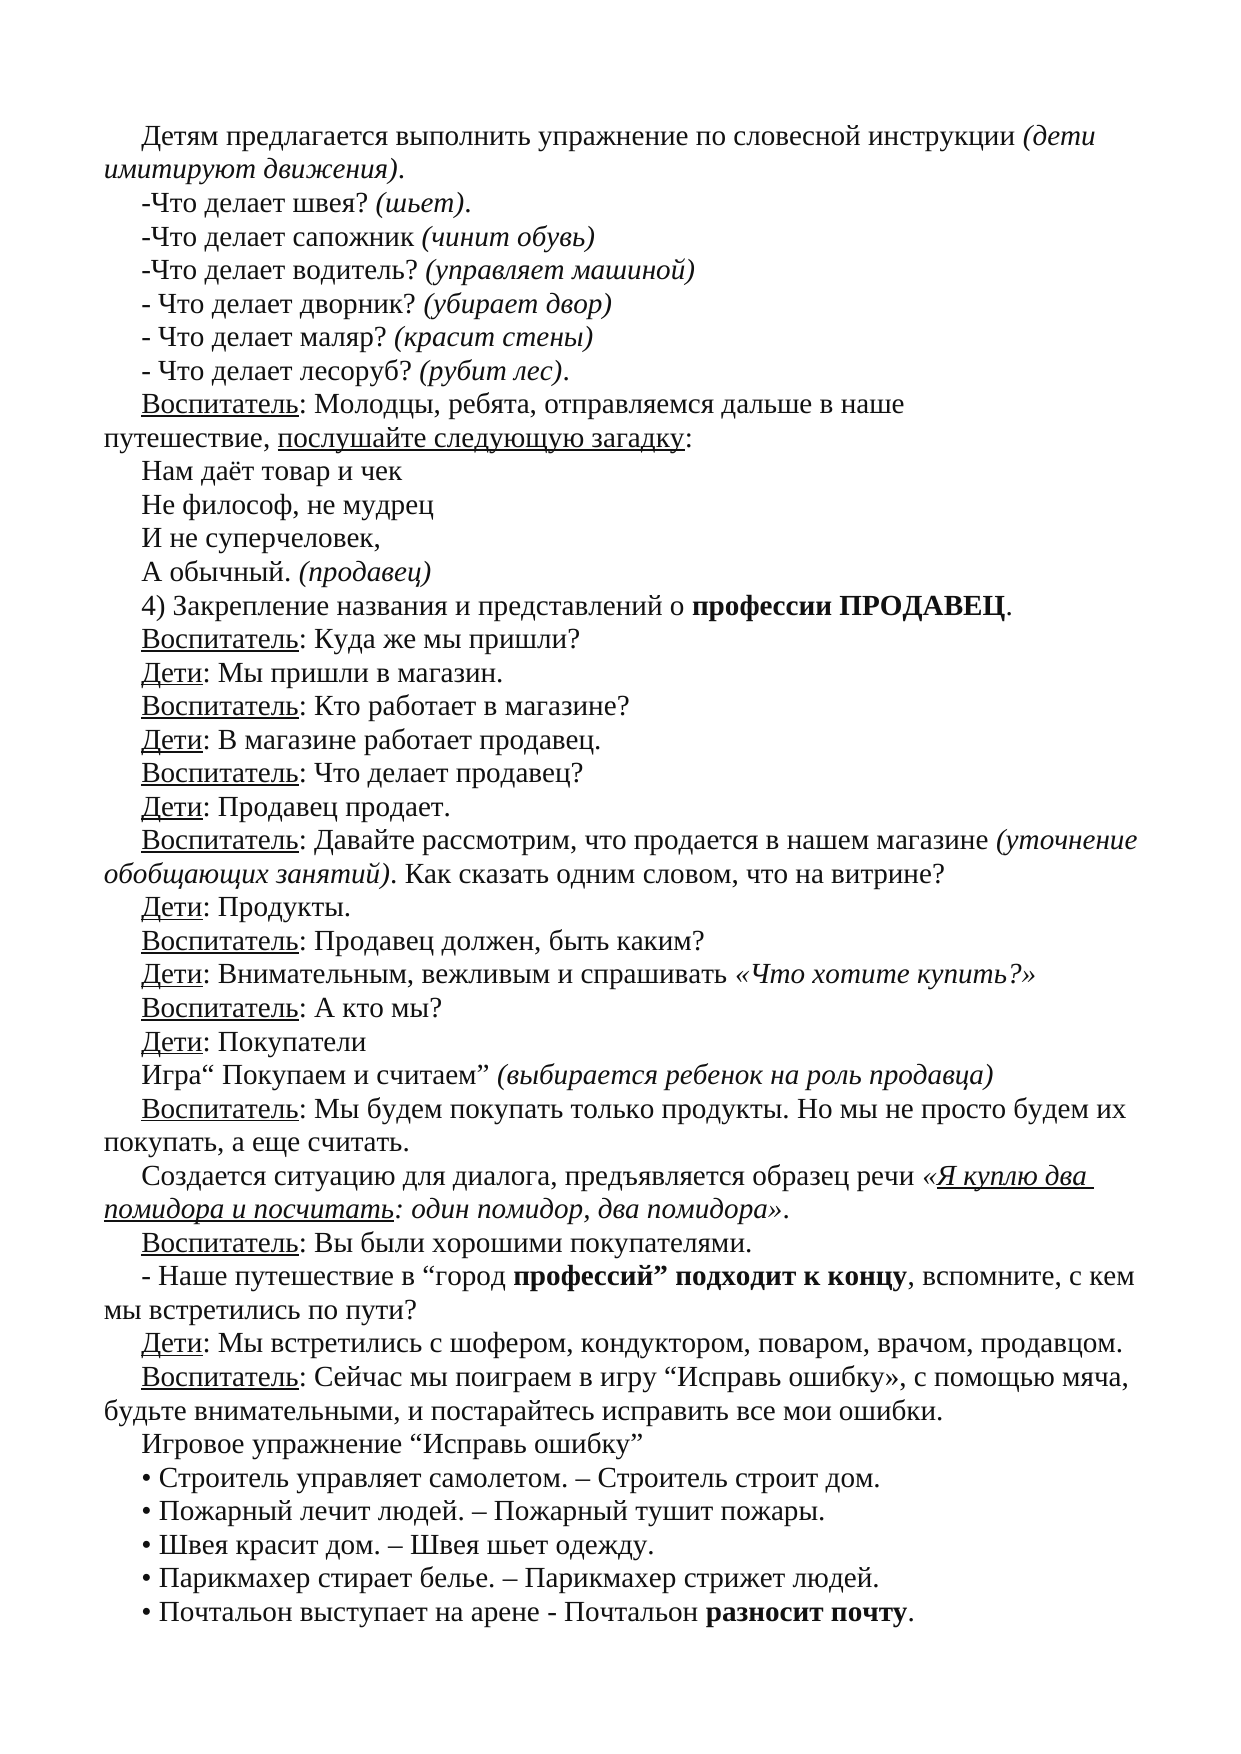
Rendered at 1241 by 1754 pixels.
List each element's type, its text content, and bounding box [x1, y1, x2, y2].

text - Что делает дворник? (убирает двор) [103, 286, 1152, 319]
text - Что делает лесоруб? (рубит лес). [103, 353, 1152, 386]
text Детям предлагается выполнить упражнение по словесной инструкции (дети имитируют движения). [103, 118, 1152, 185]
text Дети: Мы пришли в магазин. [103, 655, 1152, 688]
text -Что делает сапожник (чинит обувь) [103, 219, 1152, 252]
text • Почтальон выступает на арене - Почтальон разносит почту. [103, 1594, 1152, 1627]
text • Пожарный лечит людей. – Пожарный тушит пожары. [103, 1493, 1152, 1527]
text - Что делает маляр? (красит стены) [103, 319, 1152, 353]
text Воспитатель: Куда же мы пришли? [103, 621, 1152, 655]
text • Швея красит дом. – Швея шьет одежду. [103, 1527, 1152, 1560]
text Дети: В магазине работает продавец. [103, 722, 1152, 755]
text Дети: Продукты. [103, 889, 1152, 923]
text Воспитатель: Сейчас мы поиграем в игру “Исправь ошибку», с помощью мяча, будьте внимательными, и постарайтесь исправить все мои ошибки. [103, 1359, 1152, 1426]
text Дети: Продавец продает. [103, 789, 1152, 822]
text Дети: Внимательным, вежливым и спрашивать «Что хотите купить?» [103, 957, 1152, 990]
text Воспитатель: Вы были хорошими покупателями. [103, 1225, 1152, 1258]
text -Что делает швея? (шьет). [103, 185, 1152, 219]
text Дети: Покупатели [103, 1024, 1152, 1057]
text Воспитатель: Продавец должен, быть каким? [103, 923, 1152, 957]
text Создается ситуацию для диалога, предъявляется образец речи «Я куплю два помидора и посчитать: один помидор, два помидора». [103, 1158, 1152, 1225]
text А обычный. (продавец) [103, 554, 1152, 588]
text • Строитель управляет самолетом. – Строитель строит дом. [103, 1460, 1152, 1493]
text Дети: Мы встретились с шофером, кондуктором, поваром, врачом, продавцом. [103, 1326, 1152, 1359]
text Воспитатель: Давайте рассмотрим, что продается в нашем магазине (уточнение обобщающих занятий). Как сказать одним словом, что на витрине? [103, 822, 1152, 889]
text Воспитатель: Кто работает в магазине? [103, 688, 1152, 722]
text Воспитатель: А кто мы? [103, 990, 1152, 1024]
text Воспитатель: Молодцы, ребята, отправляемся дальше в наше путешествие, послушайте следующую загадку: [103, 386, 1152, 453]
text Воспитатель: Что делает продавец? [103, 755, 1152, 789]
text 4) Закрепление названия и представлений о профессии ПРОДАВЕЦ. [103, 588, 1152, 621]
text Воспитатель: Мы будем покупать только продукты. Но мы не просто будем их покупать, а еще считать. [103, 1091, 1152, 1158]
text Игра“ Покупаем и считаем” (выбирается ребенок на роль продавца) [103, 1057, 1152, 1091]
text И не суперчеловек, [103, 521, 1152, 554]
text - Наше путешествие в “город профессий” подходит к концу, вспомните, с кем мы встретились по пути? [103, 1258, 1152, 1326]
text • Парикмахер стирает белье. – Парикмахер стрижет людей. [103, 1560, 1152, 1594]
text -Что делает водитель? (управляет машиной) [103, 252, 1152, 286]
text Нам даёт товар и чек [103, 453, 1152, 487]
text Не философ, не мудрец [103, 487, 1152, 521]
text Игровое упражнение “Исправь ошибку” [103, 1426, 1152, 1460]
